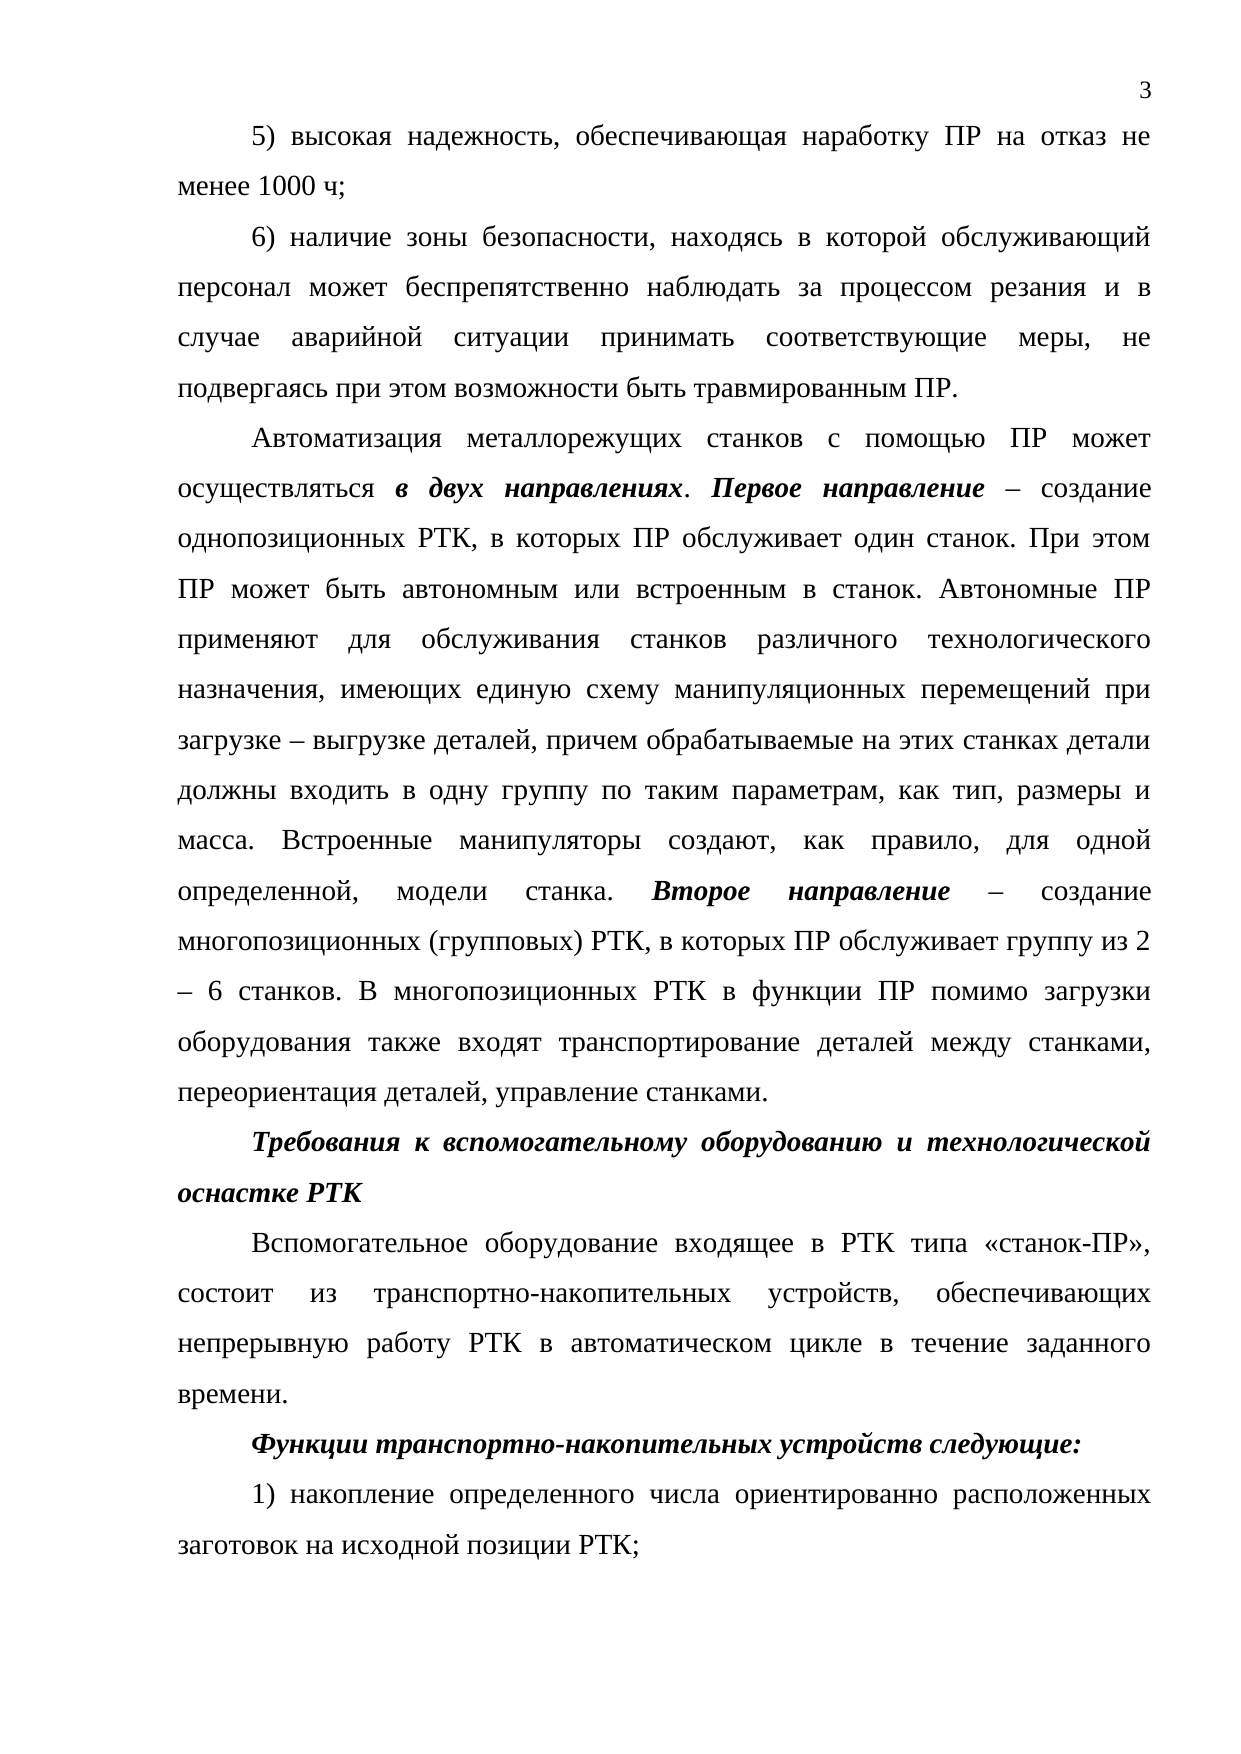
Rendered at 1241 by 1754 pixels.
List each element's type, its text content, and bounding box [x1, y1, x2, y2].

text Функции транспортно-накопительных устройств следующие: [177, 1426, 1152, 1460]
text Автоматизация металлорежущих станков с помощью ПР может осуществляться в двух направлениях. Первое направление – создание однопозиционных РТК, в которых ПР обслуживает один станок. При этом ПР может быть автономным или встроенным в станок. Автономные ПР применяют для обслуживания станков различного технологического назначения, имеющих единую схему манипуляционных перемещений при загрузке – выгрузке деталей, причем обрабатываемые на этих станках детали должны входить в одну группу по таким параметрам, как тип, размеры и масса. Встроенные манипуляторы создают, как правило, для одной определенной, модели станка. Второе направление – создание многопозиционных (групповых) РТК, в которых ПР обслуживает группу из 2 – 6 станков. В многопозиционных РТК в функции ПР помимо загрузки оборудования также входят транспортирование деталей между станками, переориентация деталей, управление станками. [177, 420, 1152, 1108]
text 1) накопление определенного числа ориентированно расположенных заготовок на исходной позиции РТК; [177, 1477, 1152, 1560]
text Вспомогательное оборудование входящее в РТК типа «станок-ПР», состоит из транспортно-накопительных устройств, обеспечивающих непрерывную работу РТК в автоматическом цикле в течение заданного времени. [177, 1225, 1152, 1409]
text 5) высокая надежность, обеспечивающая наработку ПР на отказ не менее 1000 ч; [177, 118, 1152, 202]
text 6) наличие зоны безопасности, находясь в которой обслуживающий персонал может беспрепятственно наблюдать за процессом резания и в случае аварийной ситуации принимать соответствующие меры, не подвергаясь при этом возможности быть травмированным ПР. [177, 219, 1152, 403]
subtitle Требования к вспомогательному оборудованию и технологической оснастке РТК [177, 1124, 1152, 1208]
